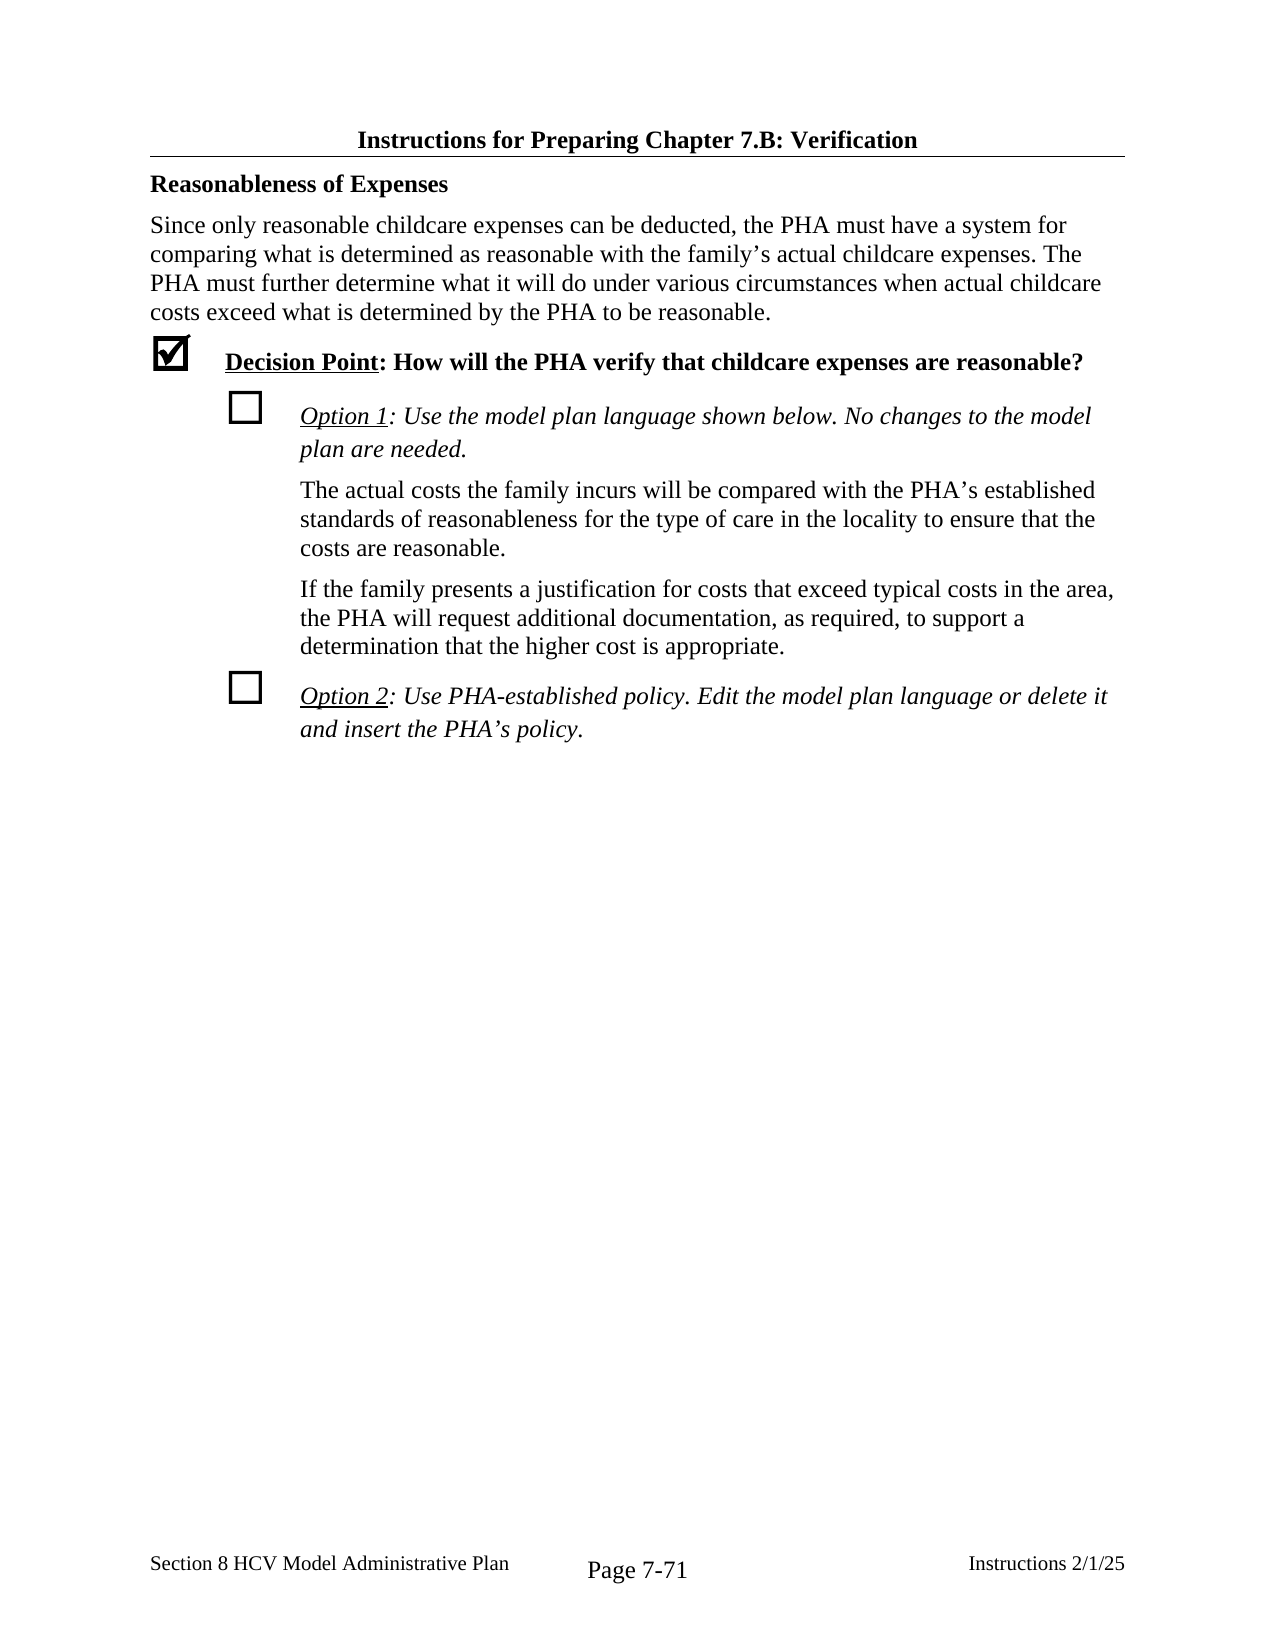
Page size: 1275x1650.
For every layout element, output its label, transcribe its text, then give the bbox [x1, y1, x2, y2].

text Option 2: Use PHA-established policy. Edit the model plan language or delete it and insert the PHA’s policy. [225, 673, 1125, 743]
text Decision Point: How will the PHA verify that childcare expenses are reasonable? [150, 338, 1125, 380]
text Option 1: Use the model plan language shown below. No changes to the model plan are needed. [225, 392, 1125, 463]
text The actual costs the family incurs will be compared with the PHA’s established standards of reasonableness for the type of care in the locality to ensure that the costs are reasonable. [300, 475, 1125, 561]
text Reasonableness of Expenses [150, 169, 1125, 198]
text Since only reasonable childcare expenses can be deducted, the PHA must have a system for comparing what is determined as reasonable with the family’s actual childcare expenses. The PHA must further determine what it will do under various circumstances when actual childcare costs exceed what is determined by the PHA to be reasonable. [150, 211, 1125, 326]
text If the family presents a justification for costs that exceed typical costs in the area, the PHA will request additional documentation, as required, to support a determination that the higher cost is appropriate. [300, 574, 1125, 660]
